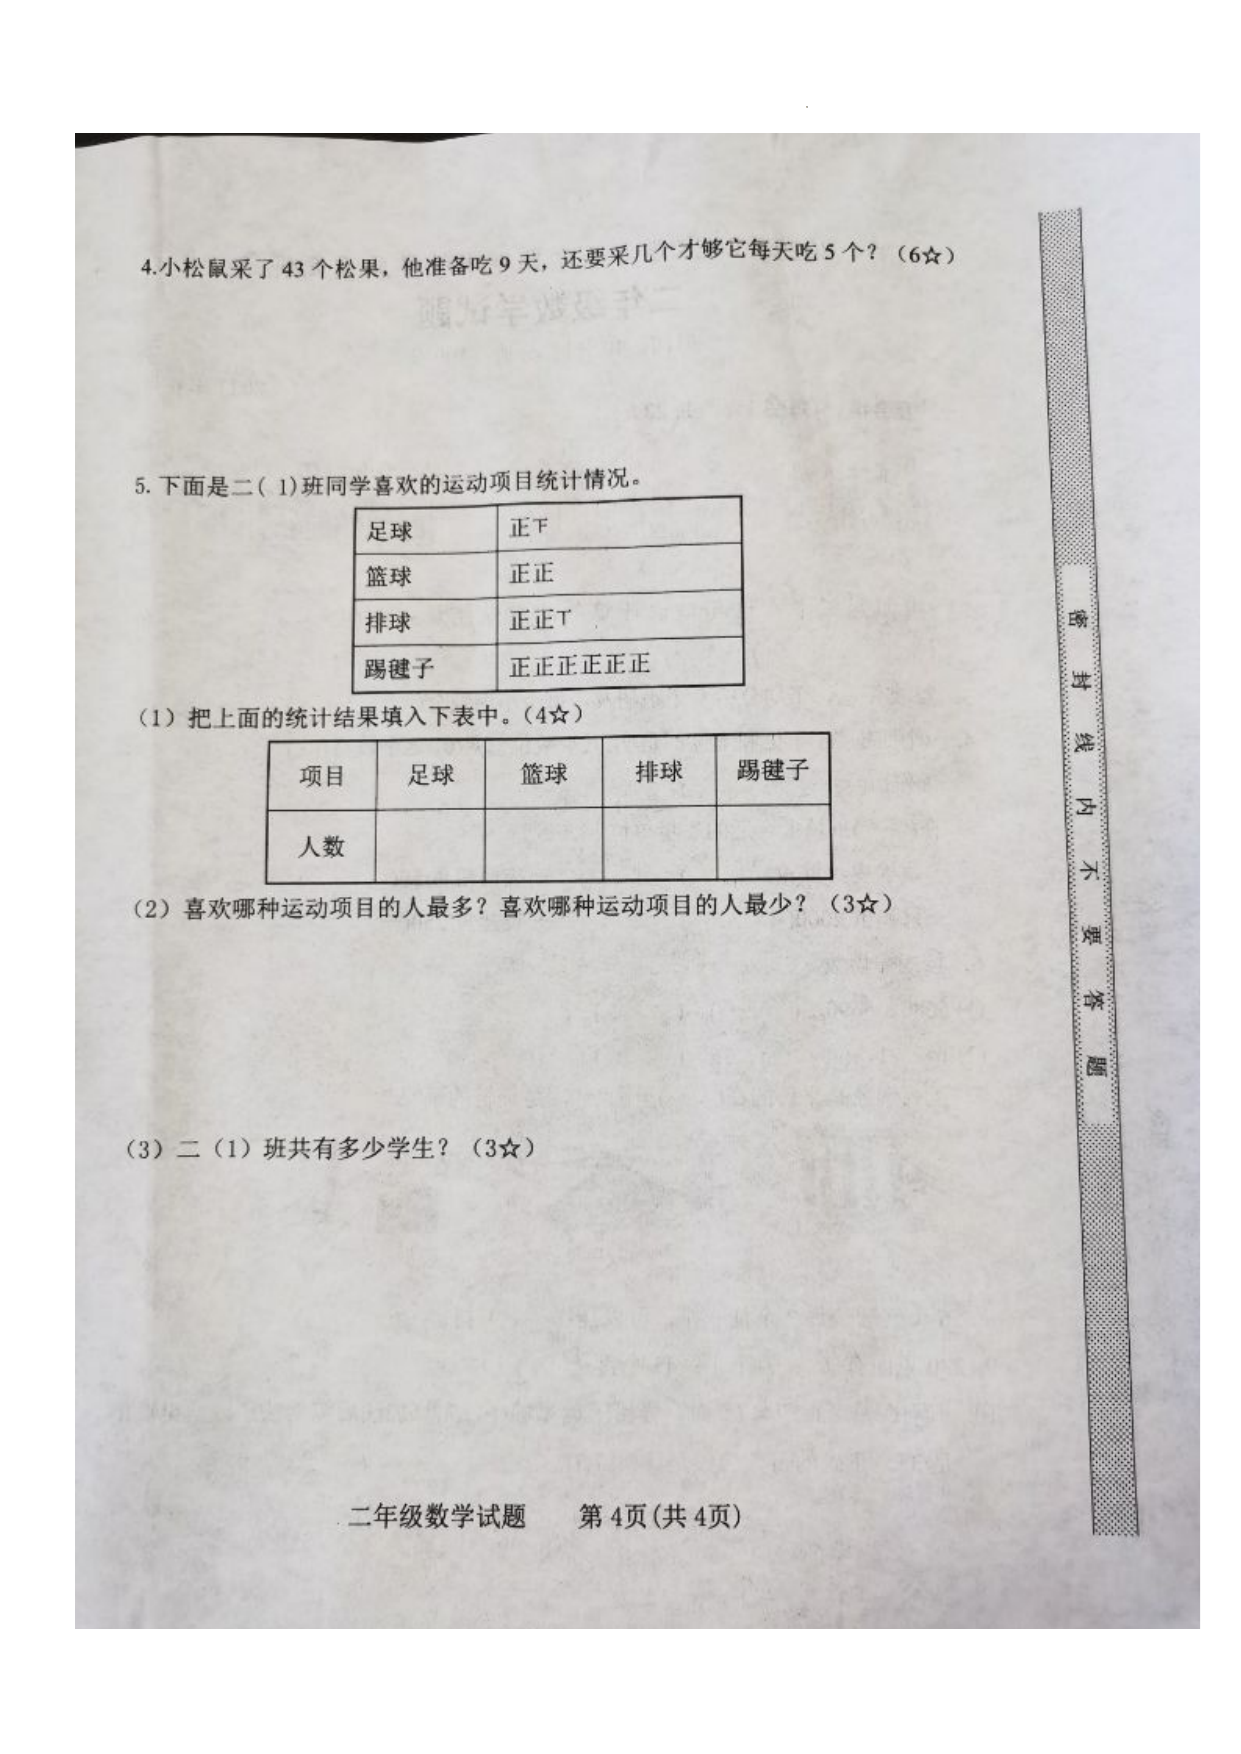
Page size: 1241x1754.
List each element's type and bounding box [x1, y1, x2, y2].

picture [75, 133, 1200, 1629]
